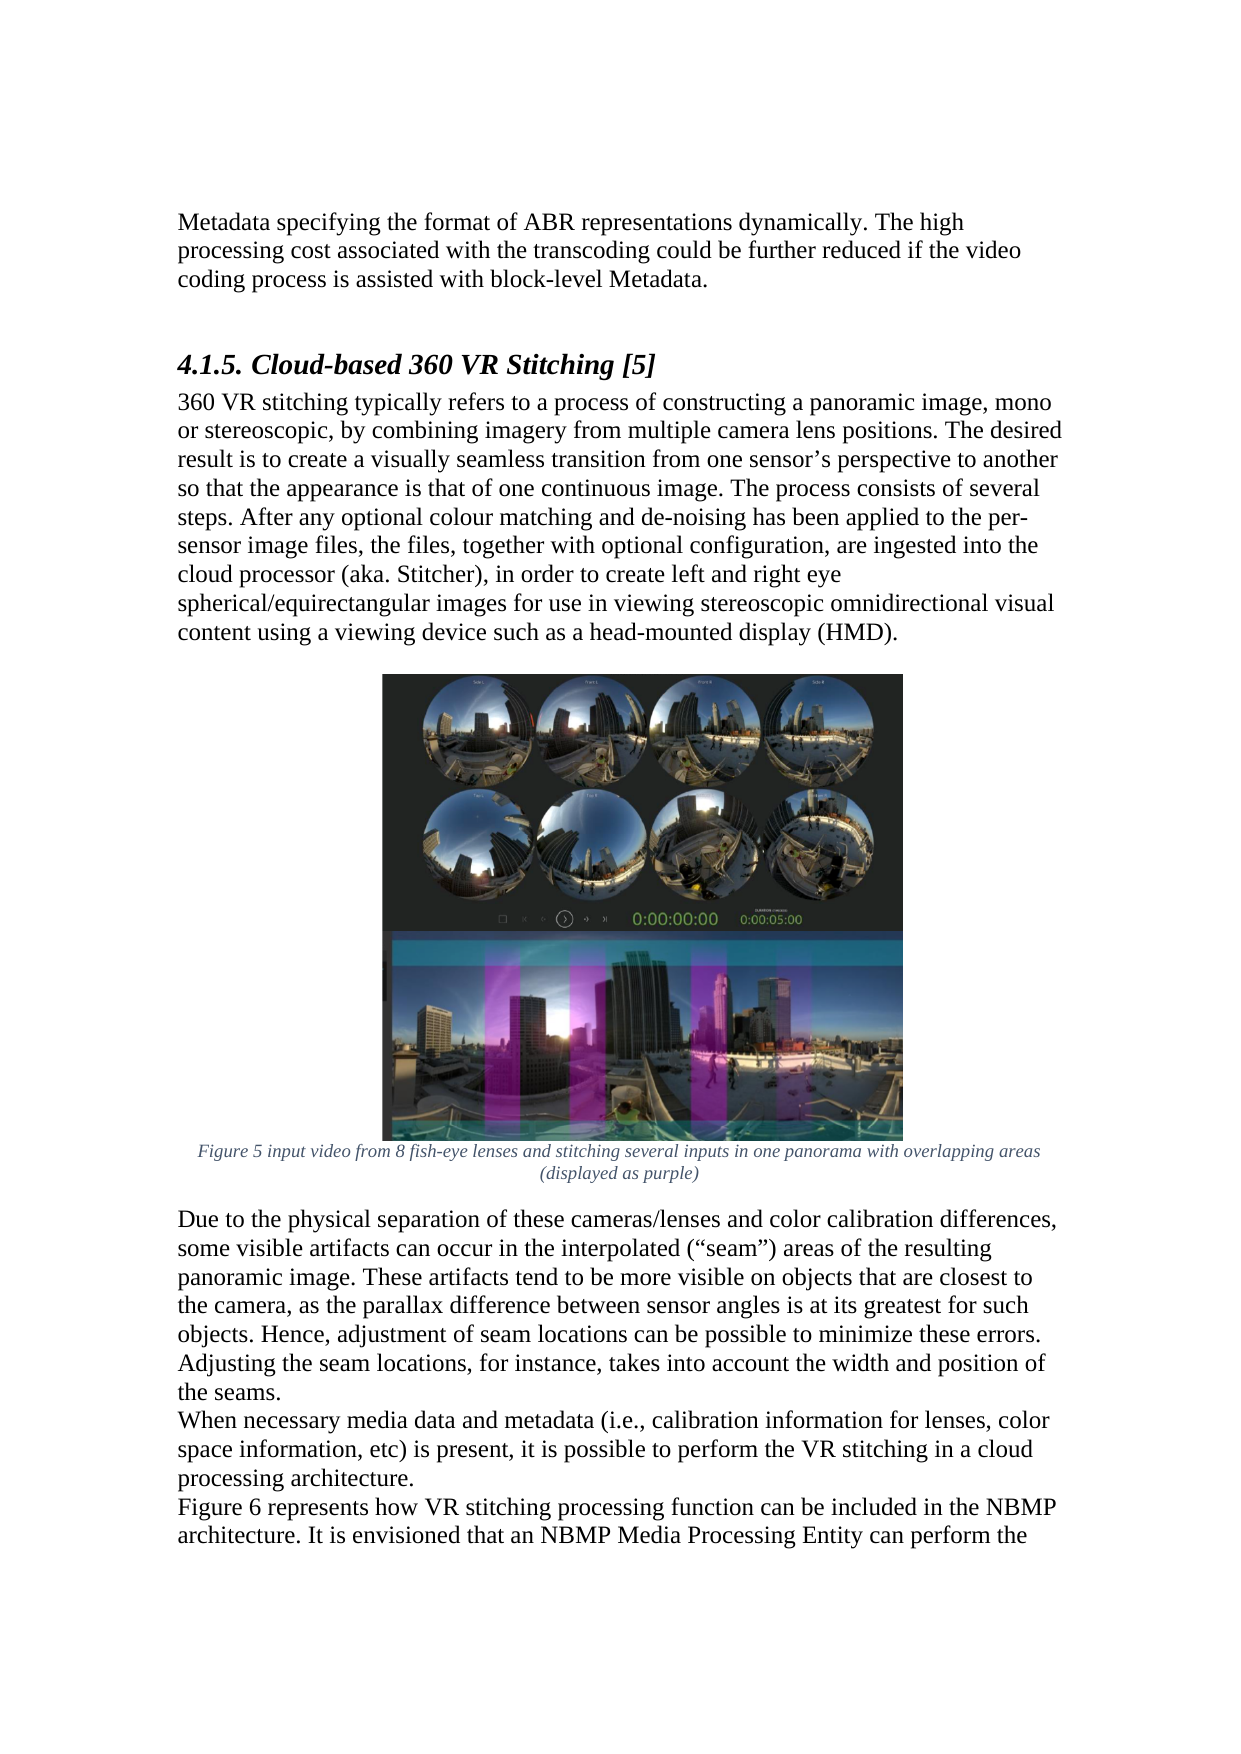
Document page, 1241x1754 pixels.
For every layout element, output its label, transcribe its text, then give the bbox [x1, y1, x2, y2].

list Cloud-based 360 VR Stitching [5] [177, 347, 1063, 380]
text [177, 207, 1063, 293]
text When necessary media data and metadata (i.e., calibration information for lenses, color space information, etc) is present, it is possible to perform the VR stitching in a cloud processing architecture. [177, 1405, 1063, 1492]
text Due to the physical separation of these cameras/lenses and color calibration differences, some visible artifacts can occur in the interpolated (“seam”) areas of the resulting panoramic image. These artifacts tend to be more visible on objects that are closest to the camera, as the parallax difference between sensor angles is at its greatest for such objects. Hence, adjustment of seam locations can be possible to minimize these errors. Adjusting the seam locations, for instance, takes into account the width and position of the seams. [177, 1204, 1063, 1405]
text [177, 1492, 1063, 1549]
text 360 VR stitching typically refers to a process of constructing a panoramic image, mono or stereoscopic, by combining imagery from multiple camera lens positions. The desired result is to create a visually seamless transition from one sensor’s perspective to another so that the appearance is that of one continuous image. The process consists of several steps. After any optional colour matching and de-noising has been applied to the per-sensor image files, the files, together with optional configuration, are ingested into the cloud processor (aka. Stitcher), in order to create left and right eye spherical/equirectangular images for use in viewing stereoscopic omnidirectional visual content using a viewing device such as a head-mounted display (HMD). [177, 387, 1063, 645]
picture [382, 674, 903, 1141]
